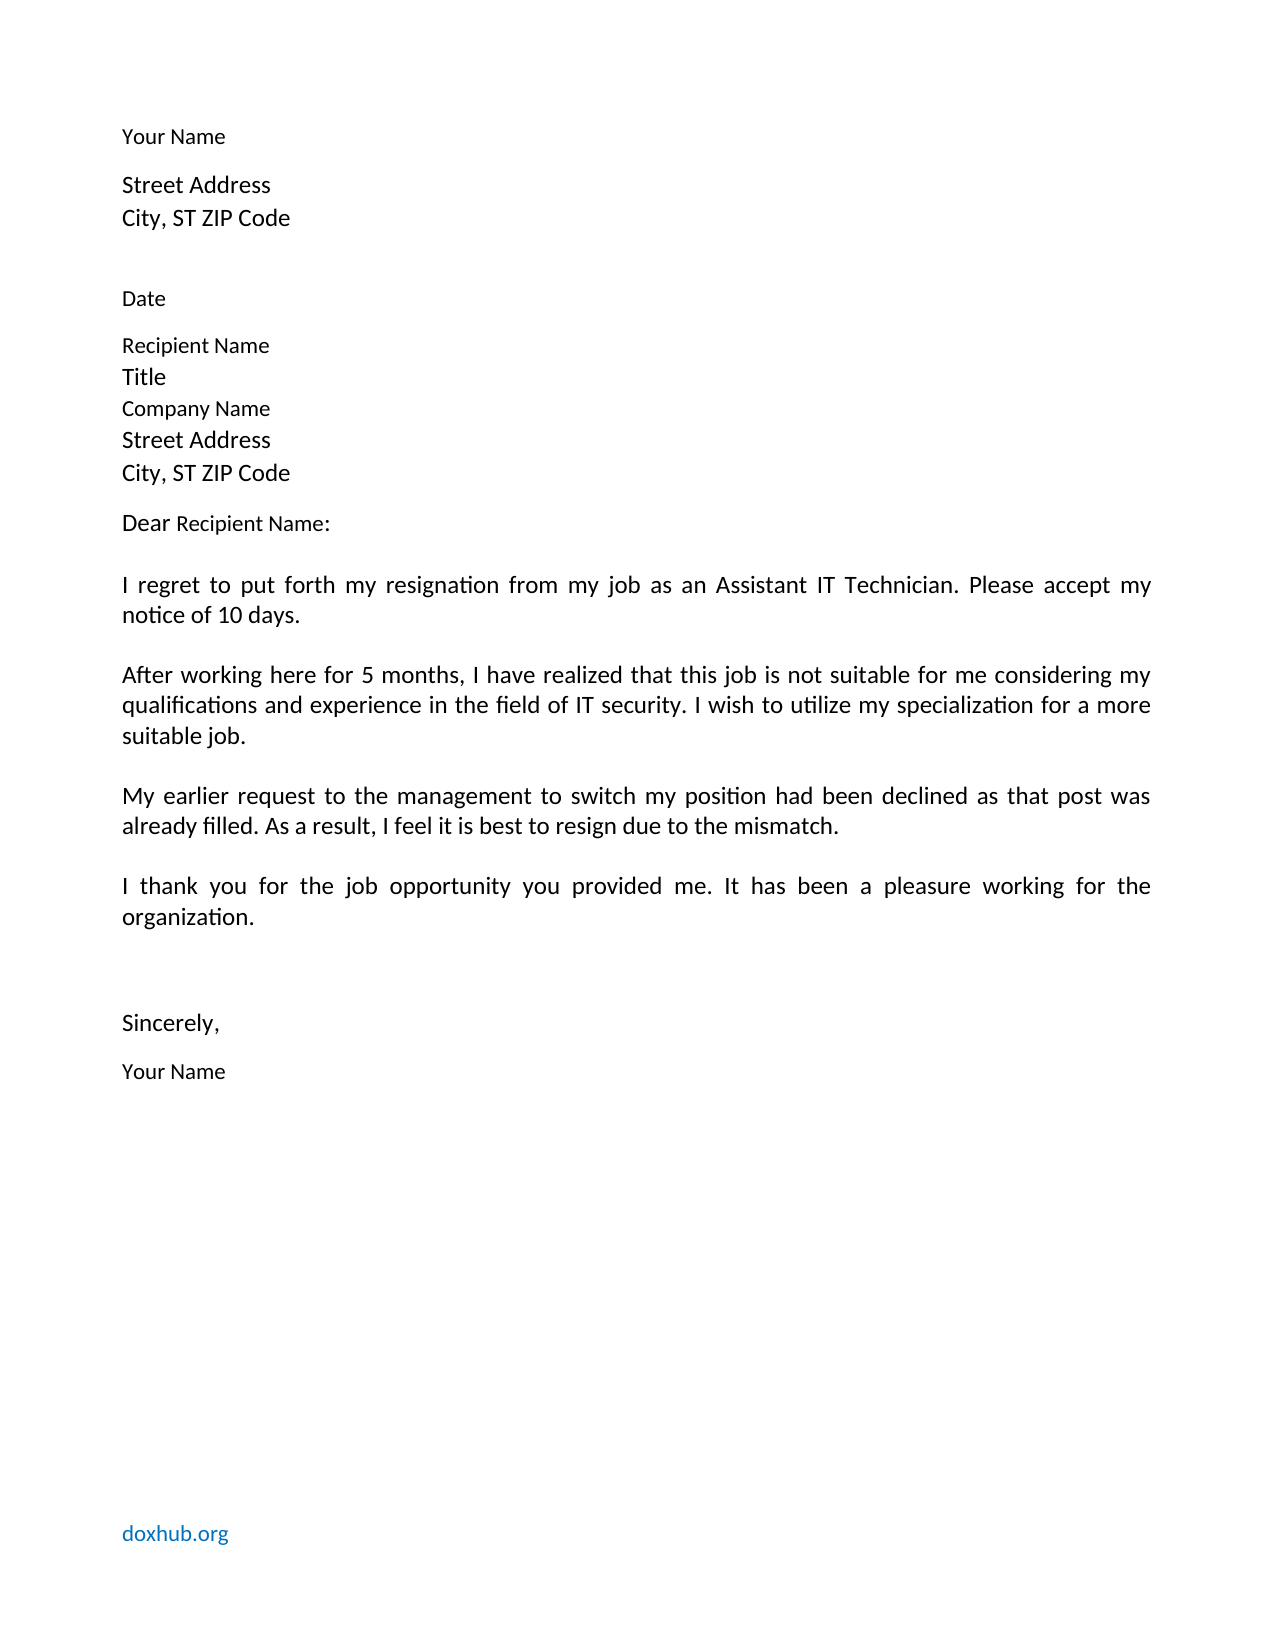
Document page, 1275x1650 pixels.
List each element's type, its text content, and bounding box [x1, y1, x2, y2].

text After working here for 5 months, I have realized that this job is not suitable for me considering my qualifications and experience in the field of IT security. I wish to utilize my specialization for a more suitable job. [122, 659, 1153, 751]
text My earlier request to the management to switch my position had been declined as that post was already filled. As a result, I feel it is best to resign due to the mismatch. [122, 780, 1153, 841]
text I thank you for the job opportunity you provided me. It has been a pleasure working for the organization. [122, 870, 1153, 931]
text I regret to put forth my resignation from my job as an Assistant IT Technician. Please accept my notice of 10 days. [122, 569, 1153, 630]
text , [122, 1007, 1153, 1038]
text Dear : [122, 507, 1153, 537]
